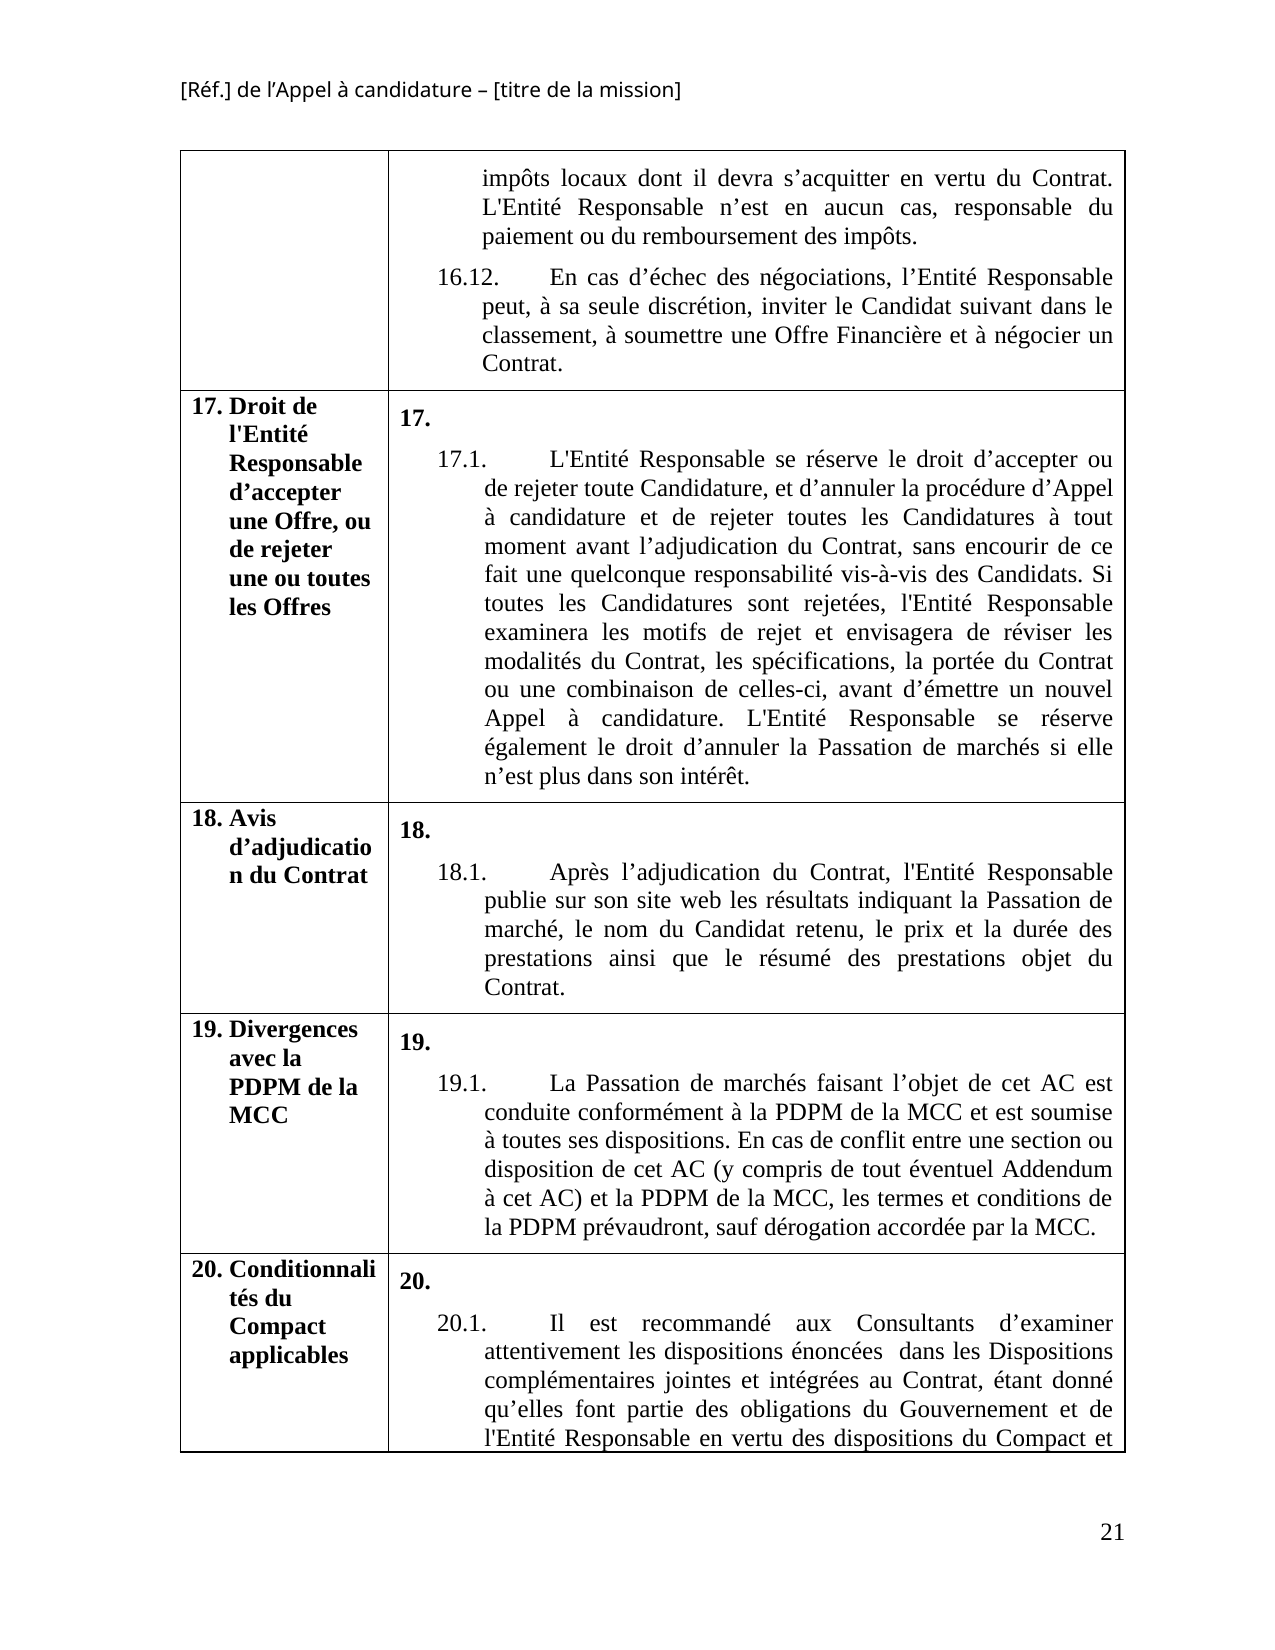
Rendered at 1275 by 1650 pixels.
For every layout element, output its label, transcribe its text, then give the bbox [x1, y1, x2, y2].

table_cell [181, 1254, 388, 1451]
table_cell Après l’adjudication du Contrat, l'Entité Responsable publie sur son site web les résultats indiquant la Passation de marché, le nom du Candidat retenu, le prix et la durée des prestations ainsi que le résumé des prestations objet du Contrat. [389, 803, 1124, 1013]
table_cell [389, 151, 1124, 390]
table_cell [181, 151, 388, 390]
table_cell Divergences avec la PDPM de la MCC [181, 1014, 388, 1253]
table_cell La Passation de marchés faisant l’objet de cet AC est conduite conformément à la PDPM de la MCC et est soumise à toutes ses dispositions. En cas de conflit entre une section ou disposition de cet AC (y compris de tout éventuel Addendum à cet AC) et la PDPM de la MCC, les termes et conditions de la PDPM prévaudront, sauf dérogation accordée par la MCC. [389, 1014, 1124, 1253]
table_cell L'Entité Responsable se réserve le droit d’accepter ou de rejeter toute Candidature, et d’annuler la procédure d’Appel à candidature et de rejeter toutes les Candidatures à tout moment avant l’adjudication du Contrat, sans encourir de ce fait une quelconque responsabilité vis-à-vis des Candidats. Si toutes les Candidatures sont rejetées, l'Entité Responsable examinera les motifs de rejet et envisagera de réviser les modalités du Contrat, les spécifications, la portée du Contrat ou une combinaison de celles-ci, avant d’émettre un nouvel Appel à candidature. L'Entité Responsable se réserve également le droit d’annuler la Passation de marchés si elle n’est plus dans son intérêt. [389, 391, 1124, 802]
table_cell Droit de l'Entité Responsable d’accepter une Offre, ou de rejeter une ou toutes les Offres [181, 391, 388, 802]
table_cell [389, 1254, 1124, 1451]
table_cell Avis d’adjudication du Contrat [181, 803, 388, 1013]
